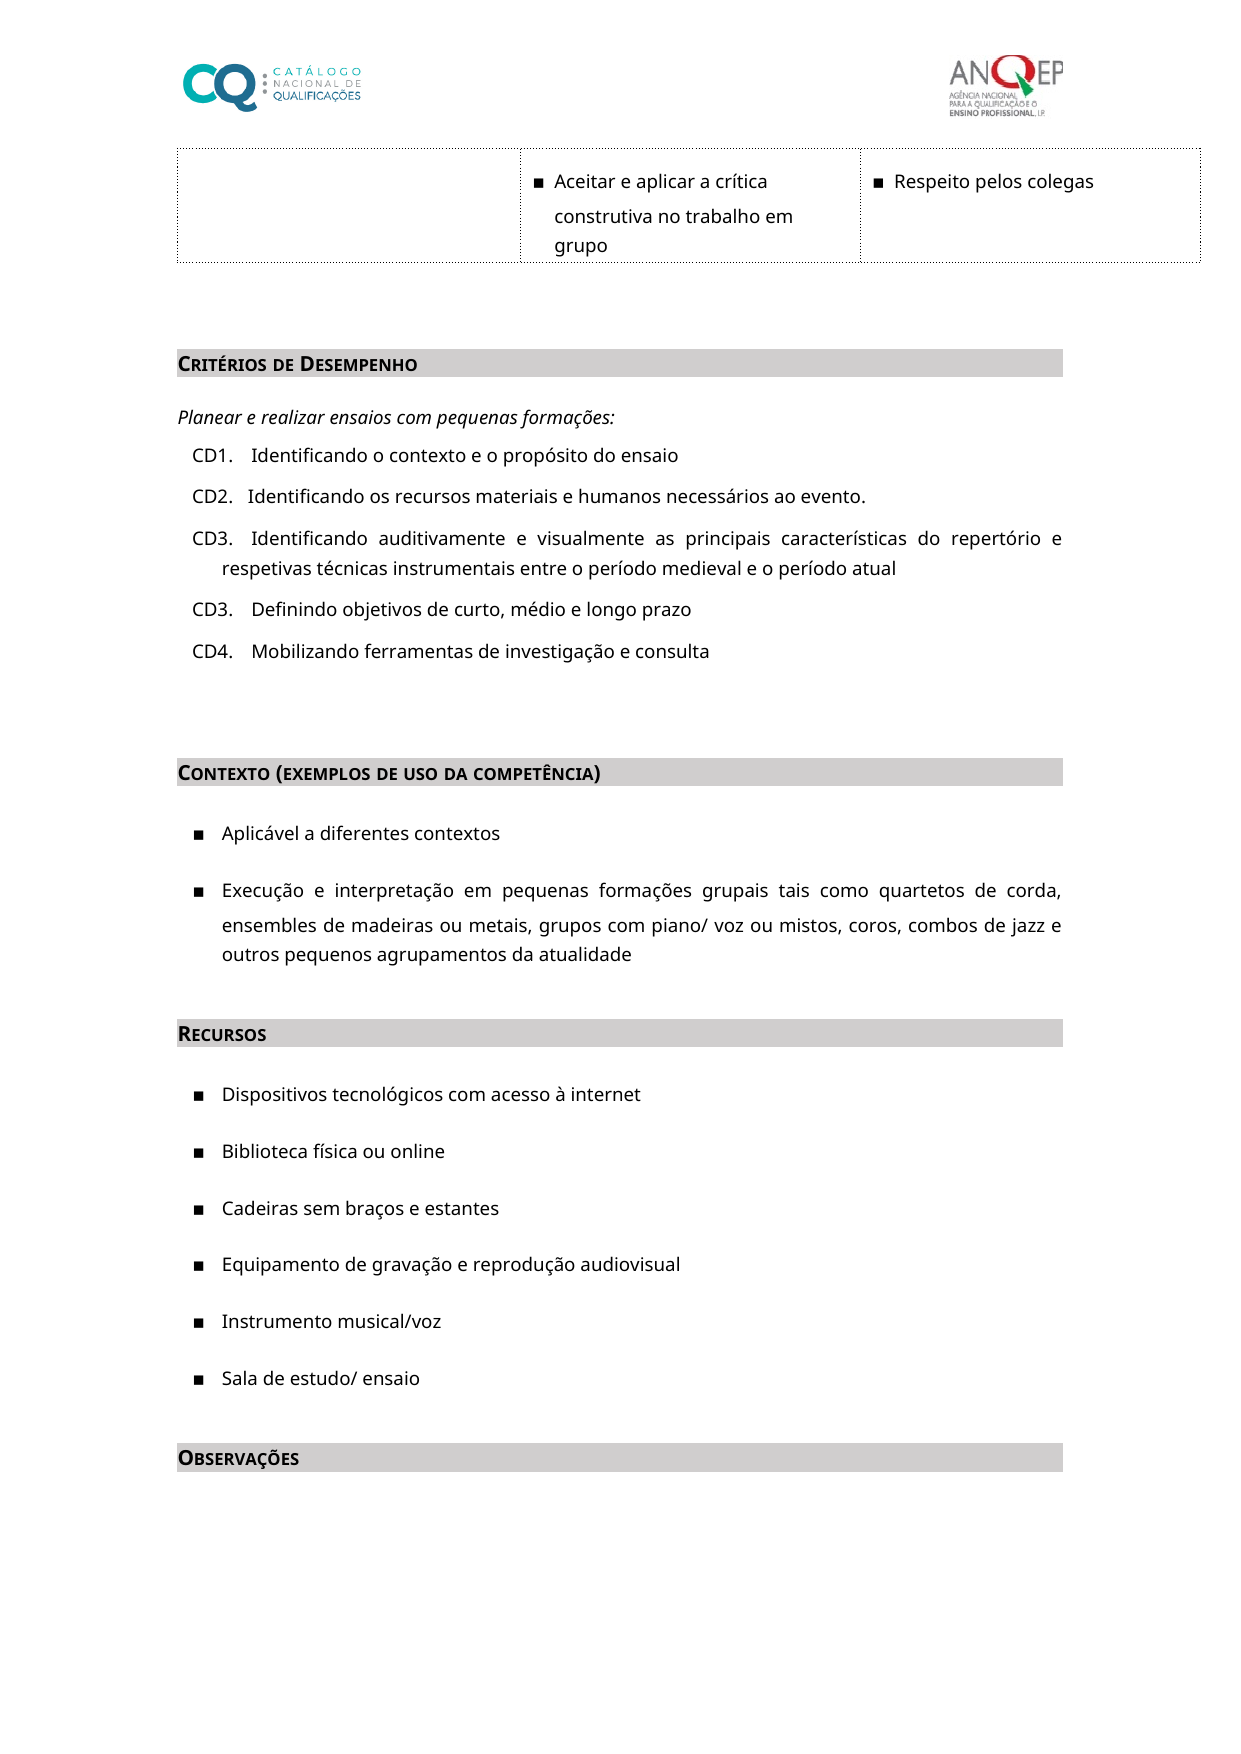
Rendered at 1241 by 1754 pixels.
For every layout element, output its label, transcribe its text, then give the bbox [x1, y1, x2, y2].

text Planear e realizar ensaios com pequenas formações: [177, 404, 1063, 429]
text CD4. Mobilizando ferramentas de investigação e consulta [192, 638, 1063, 664]
list Dispositivos tecnológicos com acesso à internet [192, 1074, 1063, 1112]
text CD3. Definindo objetivos de curto, médio e longo prazo [192, 597, 1063, 622]
picture [177, 46, 365, 130]
list Cadeiras sem braços e estantes [192, 1187, 1063, 1226]
text Observações [177, 1443, 1063, 1472]
text CD3. Identificando auditivamente e visualmente as principais características do repertório e respetivas técnicas instrumentais entre o período medieval e o período atual [192, 526, 1063, 580]
list Aplicável a diferentes contextos [192, 813, 1063, 851]
picture [949, 55, 1063, 119]
list Sala de estudo/ ensaio [192, 1357, 1063, 1396]
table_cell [521, 148, 860, 262]
text Recursos [177, 1019, 1063, 1047]
list Equipamento de gravação e reprodução audiovisual [192, 1244, 1063, 1282]
list Biblioteca física ou online [192, 1131, 1063, 1169]
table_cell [177, 148, 521, 262]
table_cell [860, 148, 1201, 262]
text CD1. Identificando o contexto e o propósito do ensaio [192, 442, 1063, 468]
list Instrumento musical/voz [192, 1301, 1063, 1339]
text CD2. Identificando os recursos materiais e humanos necessários ao evento. [192, 484, 1063, 509]
text Contexto (exemplos de uso da competência) [177, 758, 1063, 786]
text Critérios de Desempenho [177, 349, 1063, 377]
list Execução e interpretação em pequenas formações grupais tais como quartetos de corda, ensembles de madeiras ou metais, grupos com piano/ voz ou mistos, coros, combos de jazz e outros pequenos agrupamentos da atualidade [192, 870, 1063, 967]
